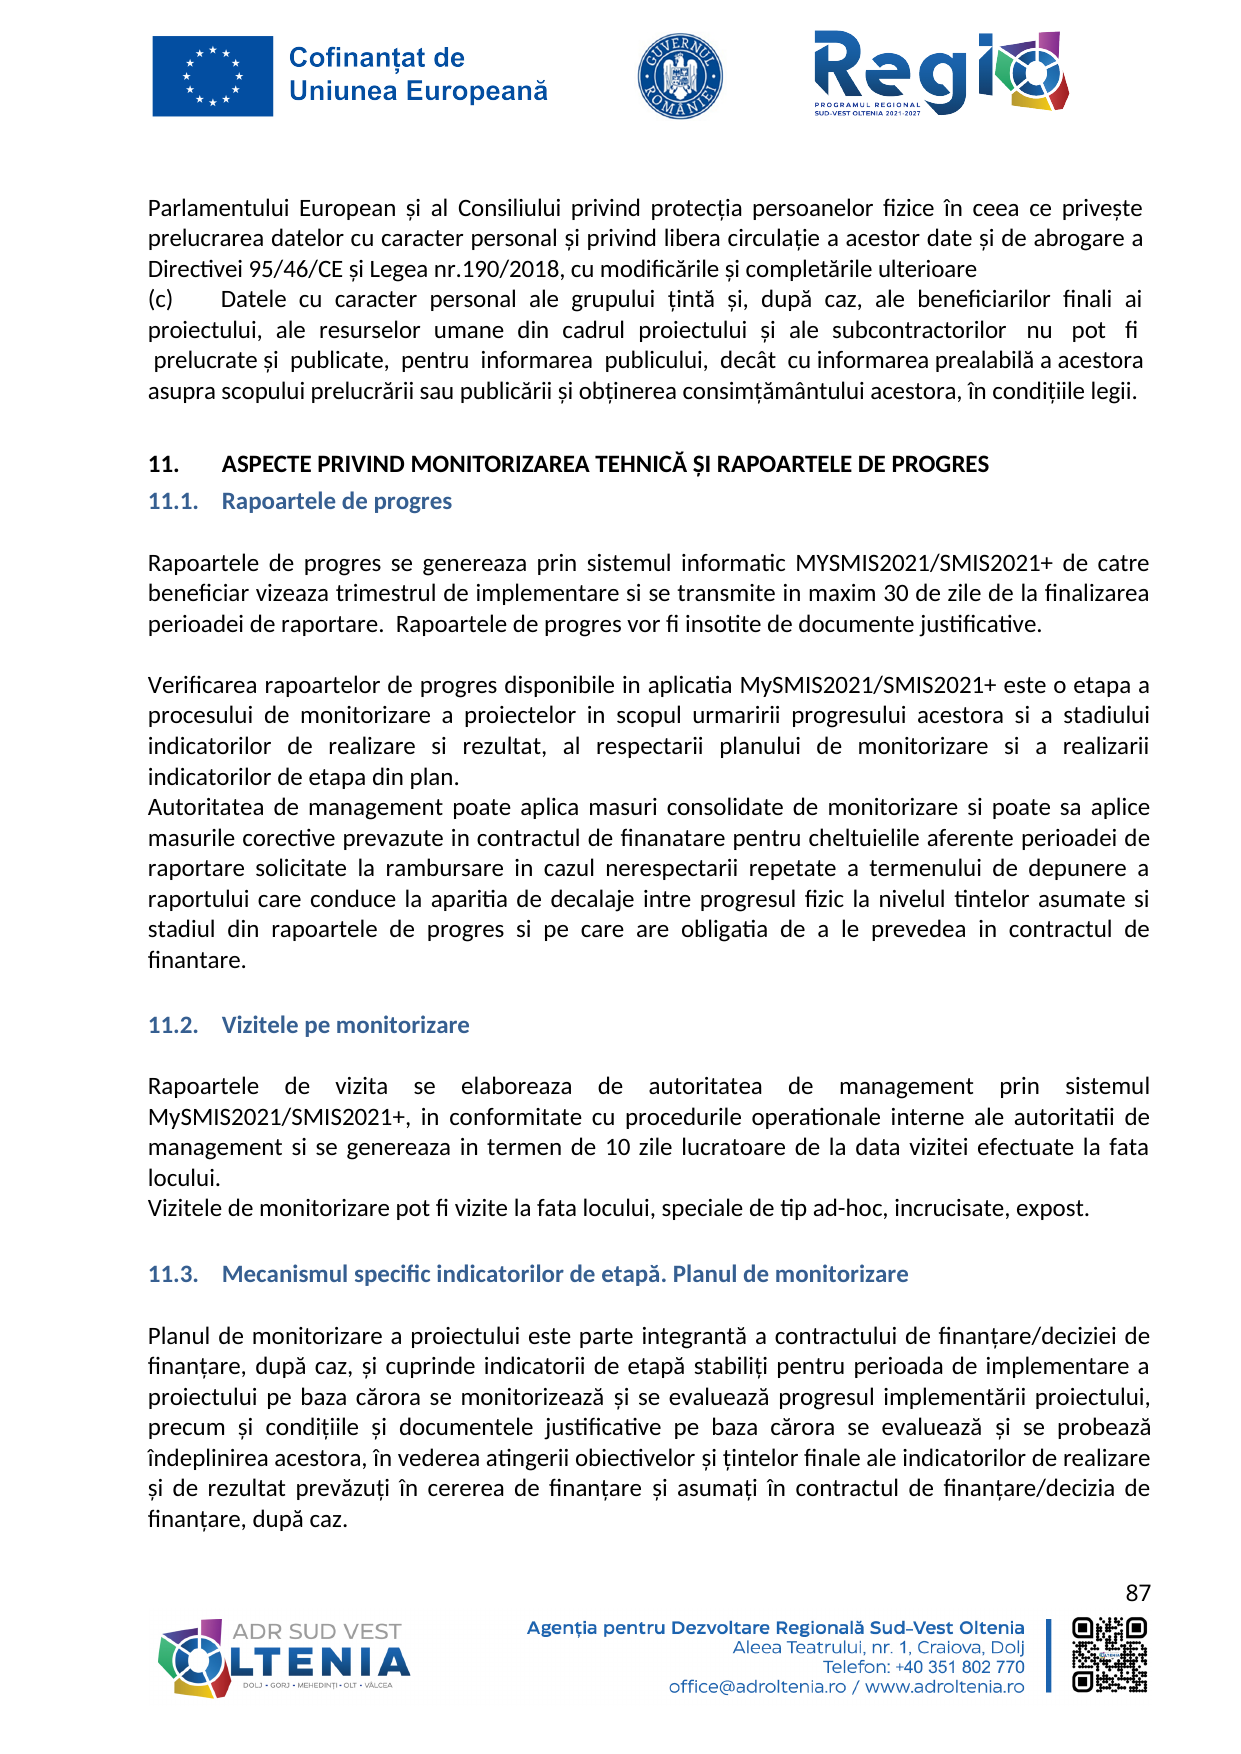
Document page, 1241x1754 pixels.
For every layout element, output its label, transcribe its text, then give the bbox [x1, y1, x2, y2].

text Rapoartele de progres se genereaza prin sistemul informatic MYSMIS2021/SMIS2021+ de catre beneficiar vizeaza trimestrul de implementare si se transmite in maxim 30 de zile de la finalizarea perioadei de raportare. Rapoartele de progres vor fi insotite de documente justificative. [148, 547, 1152, 639]
text Vizitele de monitorizare pot fi vizite la fata locului, speciale de tip ad-hoc, incrucisate, expost. [148, 1192, 1152, 1223]
picture [147, 31, 550, 120]
picture [148, 1608, 1152, 1706]
subtitle 11.2. Vizitele pe monitorizare [148, 1009, 1152, 1039]
text Autoritatea de management poate aplica masuri consolidate de monitorizare si poate sa aplice masurile corective prevazute in contractul de finanatare pentru cheltuielile aferente perioadei de raportare solicitate la rambursare in cazul nerespectarii repetate a termenului de depunere a raportului care conduce la aparitia de decalaje intre progresul fizic la nivelul tintelor asumate si stadiul din rapoartele de progres si pe care are obligatia de a le prevedea in contractul de finantare. [148, 791, 1152, 974]
picture [633, 31, 728, 121]
text (c) Datele cu caracter personal ale grupului țintă și, după caz, ale beneficiarilor finali ai proiectului, ale resurselor umane din cadrul proiectului și ale subcontractorilor nu pot fi prelucrate și publicate, pentru informarea publicului, decât cu informarea prealabilă a acestora asupra scopului prelucrării sau publicării și obținerea consimțământului acestora, în condițiile legii. [148, 283, 1144, 406]
subtitle 11. ASPECTE PRIVIND MONITORIZAREA TEHNICĂ ȘI RAPOARTELE DE PROGRES [148, 448, 1152, 479]
text Rapoartele de vizita se elaboreaza de autoritatea de management prin sistemul MySMIS2021/SMIS2021+, in conformitate cu procedurile operationale interne ale autoritatii de management si se genereaza in termen de 10 zile lucratoare de la data vizitei efectuate la fata locului. [148, 1070, 1152, 1192]
text Verificarea rapoartelor de progres disponibile in aplicatia MySMIS2021/SMIS2021+ este o etapa a procesului de monitorizare a proiectelor in scopul urmaririi progresului acestora si a stadiului indicatorilor de realizare si rezultat, al respectarii planului de monitorizare si a realizarii indicatorilor de etapa din plan. [148, 669, 1152, 791]
subtitle 11.1. Rapoartele de progres [148, 485, 1152, 516]
subtitle 11.3. Mecanismul specific indicatorilor de etapă. Planul de monitorizare [148, 1258, 1152, 1289]
picture [812, 29, 1071, 119]
text Planul de monitorizare a proiectului este parte integrantă a contractului de finanţare/deciziei de finanţare, după caz, şi cuprinde indicatorii de etapă stabiliţi pentru perioada de implementare a proiectului pe baza cărora se monitorizează şi se evaluează progresul implementării proiectului, precum şi condiţiile şi documentele justificative pe baza cărora se evaluează şi se probează îndeplinirea acestora, în vederea atingerii obiectivelor şi ţintelor finale ale indicatorilor de realizare şi de rezultat prevăzuţi în cererea de finanţare şi asumaţi în contractul de finanţare/decizia de finanţare, după caz. [148, 1320, 1152, 1533]
